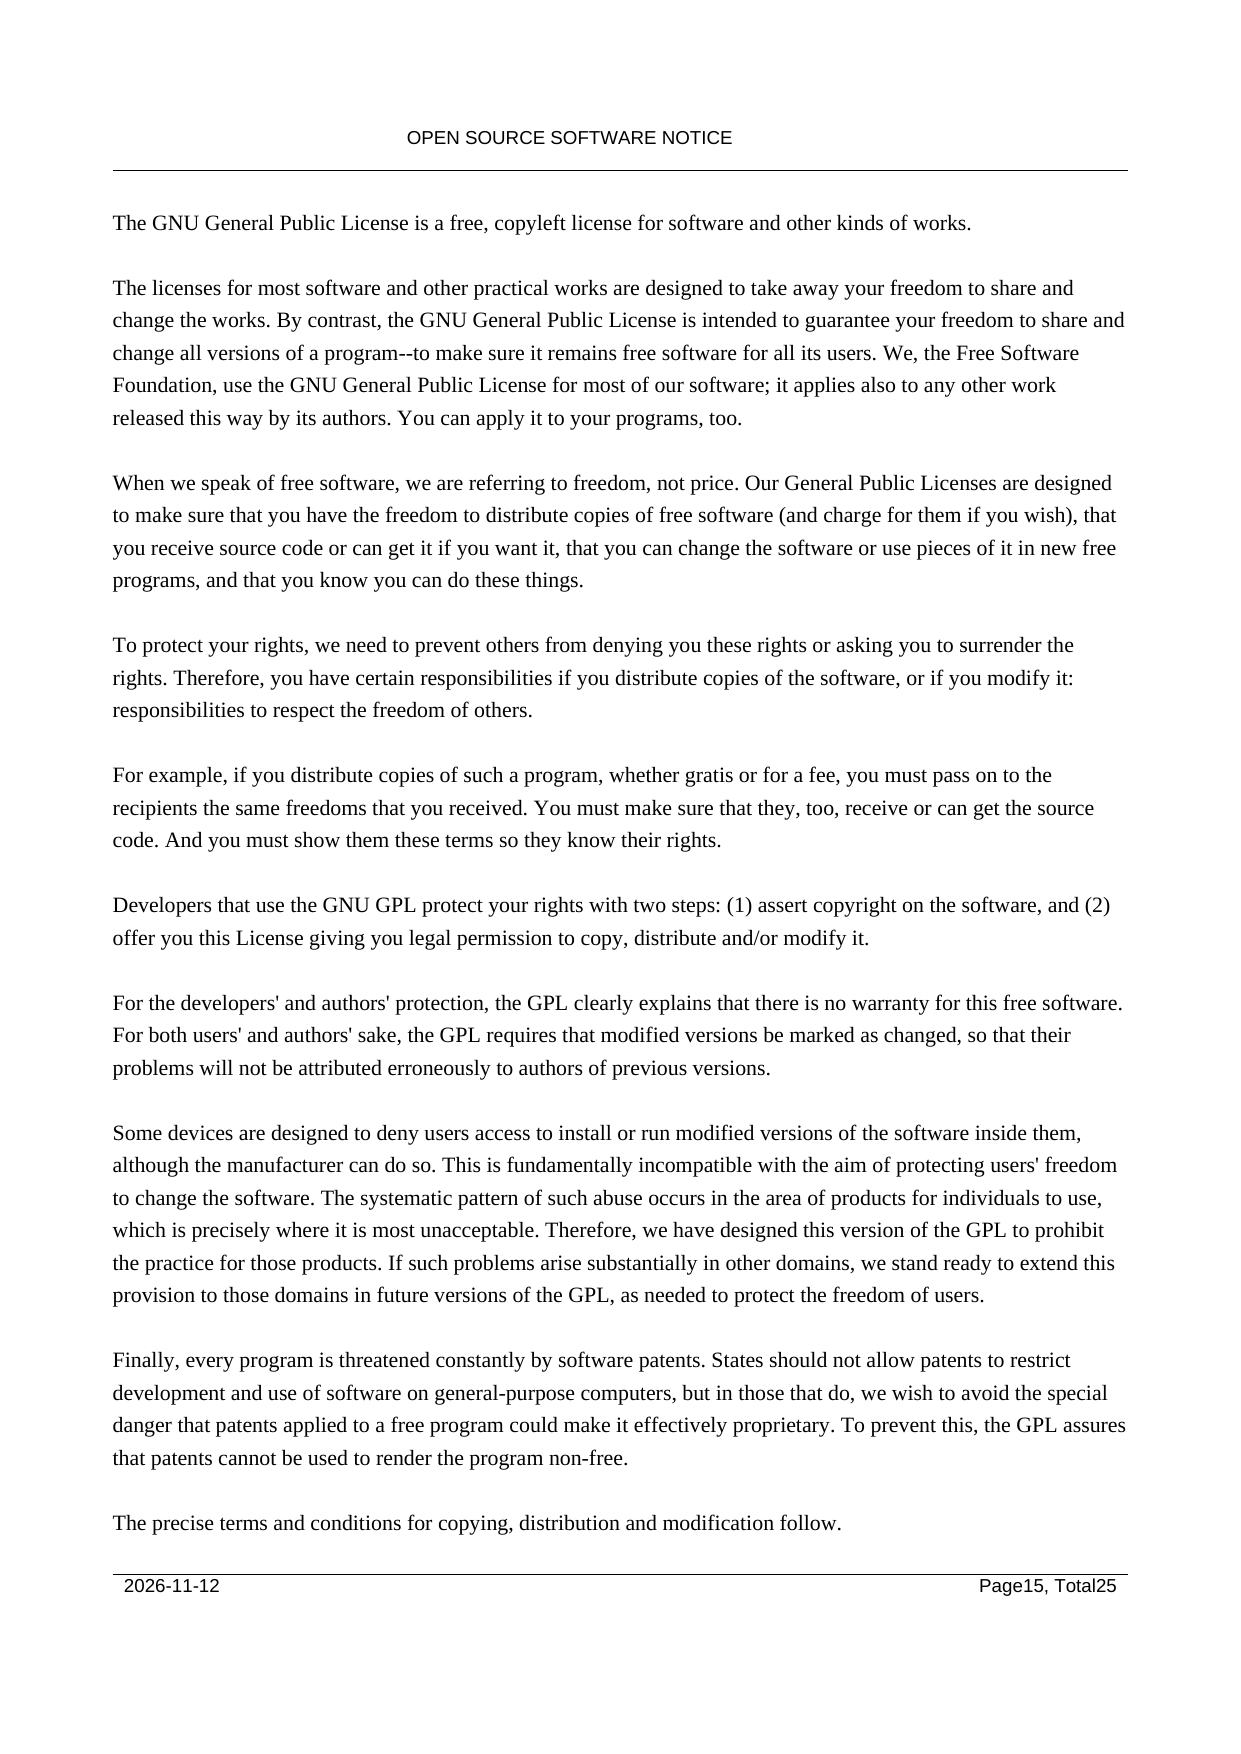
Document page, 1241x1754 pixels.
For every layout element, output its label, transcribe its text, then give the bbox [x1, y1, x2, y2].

text The licenses for most software and other practical works are designed to take away your freedom to share and change the works. By contrast, the GNU General Public License is intended to guarantee your freedom to share and change all versions of a program--to make sure it remains free software for all its users. We, the Free Software Foundation, use the GNU General Public License for most of our software; it applies also to any other work released this way by its authors. You can apply it to your programs, too. [112, 271, 1128, 434]
text When we speak of free software, we are referring to freedom, not price. Our General Public Licenses are designed to make sure that you have the freedom to distribute copies of free software (and charge for them if you wish), that you receive source code or can get it if you want it, that you can change the software or use pieces of it in new free programs, and that you know you can do these things. [112, 466, 1128, 596]
text Finally, every program is threatened constantly by software patents. States should not allow patents to restrict development and use of software on general-purpose computers, but in those that do, we wish to avoid the special danger that patents applied to a free program could make it effectively proprietary. To prevent this, the GPL assures that patents cannot be used to render the program non-free. [112, 1344, 1128, 1474]
text Developers that use the GNU GPL protect your rights with two steps: (1) assert copyright on the software, and (2) offer you this License giving you legal permission to copy, distribute and/or modify it. [112, 889, 1128, 954]
text The precise terms and conditions for copying, distribution and modification follow. [112, 1506, 1128, 1539]
text Some devices are designed to deny users access to install or run modified versions of the software inside them, although the manufacturer can do so. This is fundamentally incompatible with the aim of protecting users' freedom to change the software. The systematic pattern of such abuse occurs in the area of products for individuals to use, which is precisely where it is most unacceptable. Therefore, we have designed this version of the GPL to prohibit the practice for those products. If such problems arise substantially in other domains, we stand ready to extend this provision to those domains in future versions of the GPL, as needed to protect the freedom of users. [112, 1116, 1128, 1311]
text For example, if you distribute copies of such a program, whether gratis or for a fee, you must pass on to the recipients the same freedoms that you received. You must make sure that they, too, receive or can get the source code. And you must show them these terms so they know their rights. [112, 759, 1128, 856]
text For the developers' and authors' protection, the GPL clearly explains that there is no warranty for this free software. For both users' and authors' sake, the GPL requires that modified versions be marked as changed, so that their problems will not be attributed erroneously to authors of previous versions. [112, 986, 1128, 1084]
text The GNU General Public License is a free, copyleft license for software and other kinds of works. [112, 206, 1128, 239]
text To protect your rights, we need to prevent others from denying you these rights or asking you to surrender the rights. Therefore, you have certain responsibilities if you distribute copies of the software, or if you modify it: responsibilities to respect the freedom of others. [112, 629, 1128, 726]
